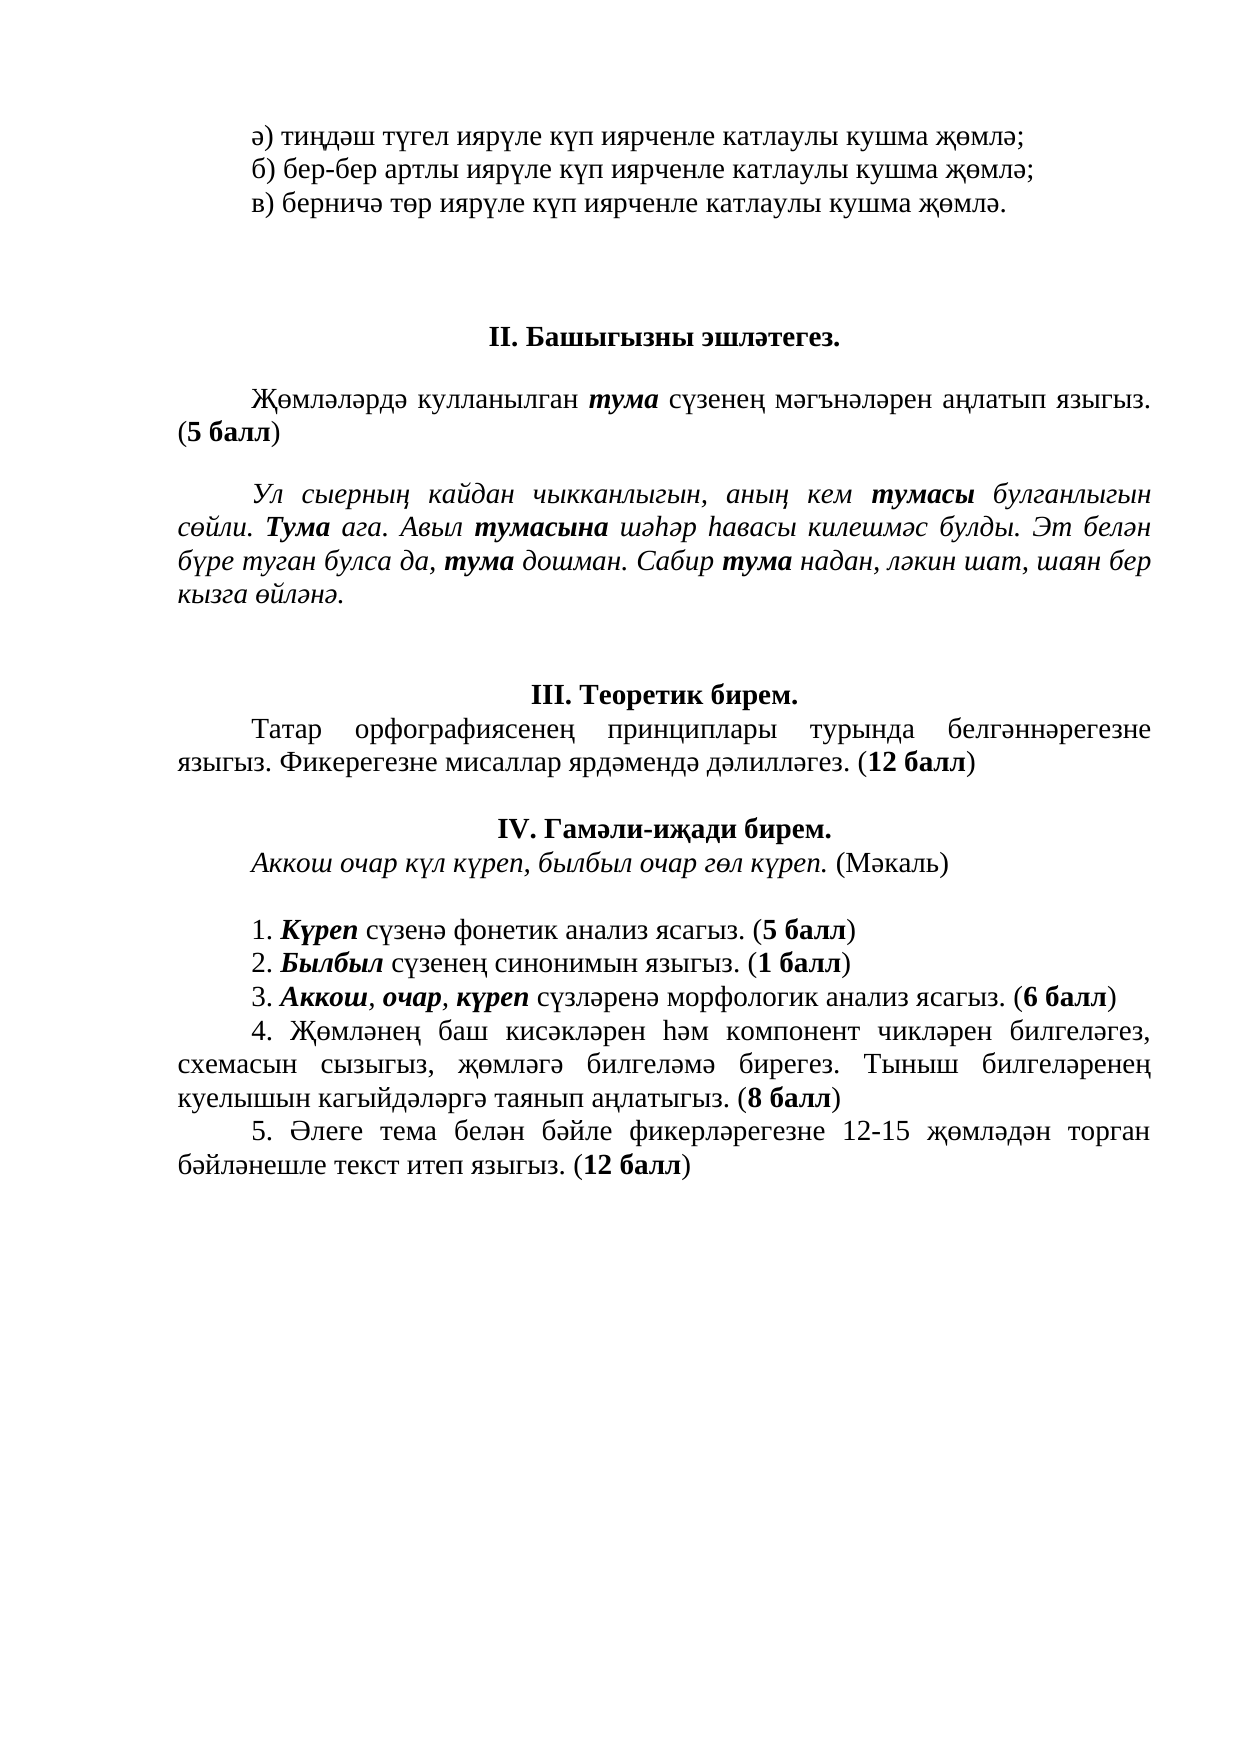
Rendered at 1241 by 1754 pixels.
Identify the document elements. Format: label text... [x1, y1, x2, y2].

text 1. Күреп сүзенә фонетик анализ ясагыз. (5 балл) [177, 912, 1152, 946]
text б) бер-бер артлы иярүле күп иярченле катлаулы кушма җөмлә; [177, 152, 1152, 185]
text 3. Аккош, очар, күреп сүзләренә морфологик анализ ясагыз. (6 балл) [177, 979, 1152, 1013]
text III. Теоретик бирем. [177, 677, 1152, 711]
text 4. Җөмләнең баш кисәкләрен һәм компонент чикләрен билгеләгез, схемасын сызыгыз, җөмләгә билгеләмә бирегез. Тыныш билгеләренең куелышын кагыйдәләргә таянып аңлатыгыз. (8 балл) [177, 1013, 1152, 1113]
text Татар орфографиясенең принциплары турында белгәннәрегезне языгыз. Фикерегезне мисаллар ярдәмендә дәлилләгез. (12 балл) [177, 711, 1152, 778]
text в) берничә төр иярүле күп иярченле катлаулы кушма җөмлә. [177, 185, 1152, 219]
list Җөмләләрдә кулланылган тума сүзенең мәгънәләрен аңлатып языгыз. (5 балл) [177, 381, 1152, 448]
text II. Башыгызны эшләтегез. [177, 319, 1152, 353]
list Ул сыерның кайдан чыкканлыгын, аның кем тумасы булганлыгын сөйли. Тума ага. Авыл тумасына шәһәр һавасы килешмәс булды. Эт белән бүре туган булса да, тума дошман. Сабир тума надан, ләкин шат, шаян бер кызга өйләнә. [177, 476, 1152, 610]
text 5. Әлеге тема белән бәйле фикерләрегезне 12-15 җөмләдән торган бәйләнешле текст итеп языгыз. (12 балл) [177, 1113, 1152, 1180]
text IV. Гамәли-иҗади бирем. [177, 811, 1152, 845]
text Аккош очар күл күреп, былбыл очар гөл күреп. (Мәкаль) [177, 845, 1152, 878]
text ә) тиңдәш түгел иярүле күп иярченле катлаулы кушма җөмлә; [177, 118, 1152, 152]
text 2. Былбыл сүзенең синонимын языгыз. (1 балл) [177, 946, 1152, 979]
